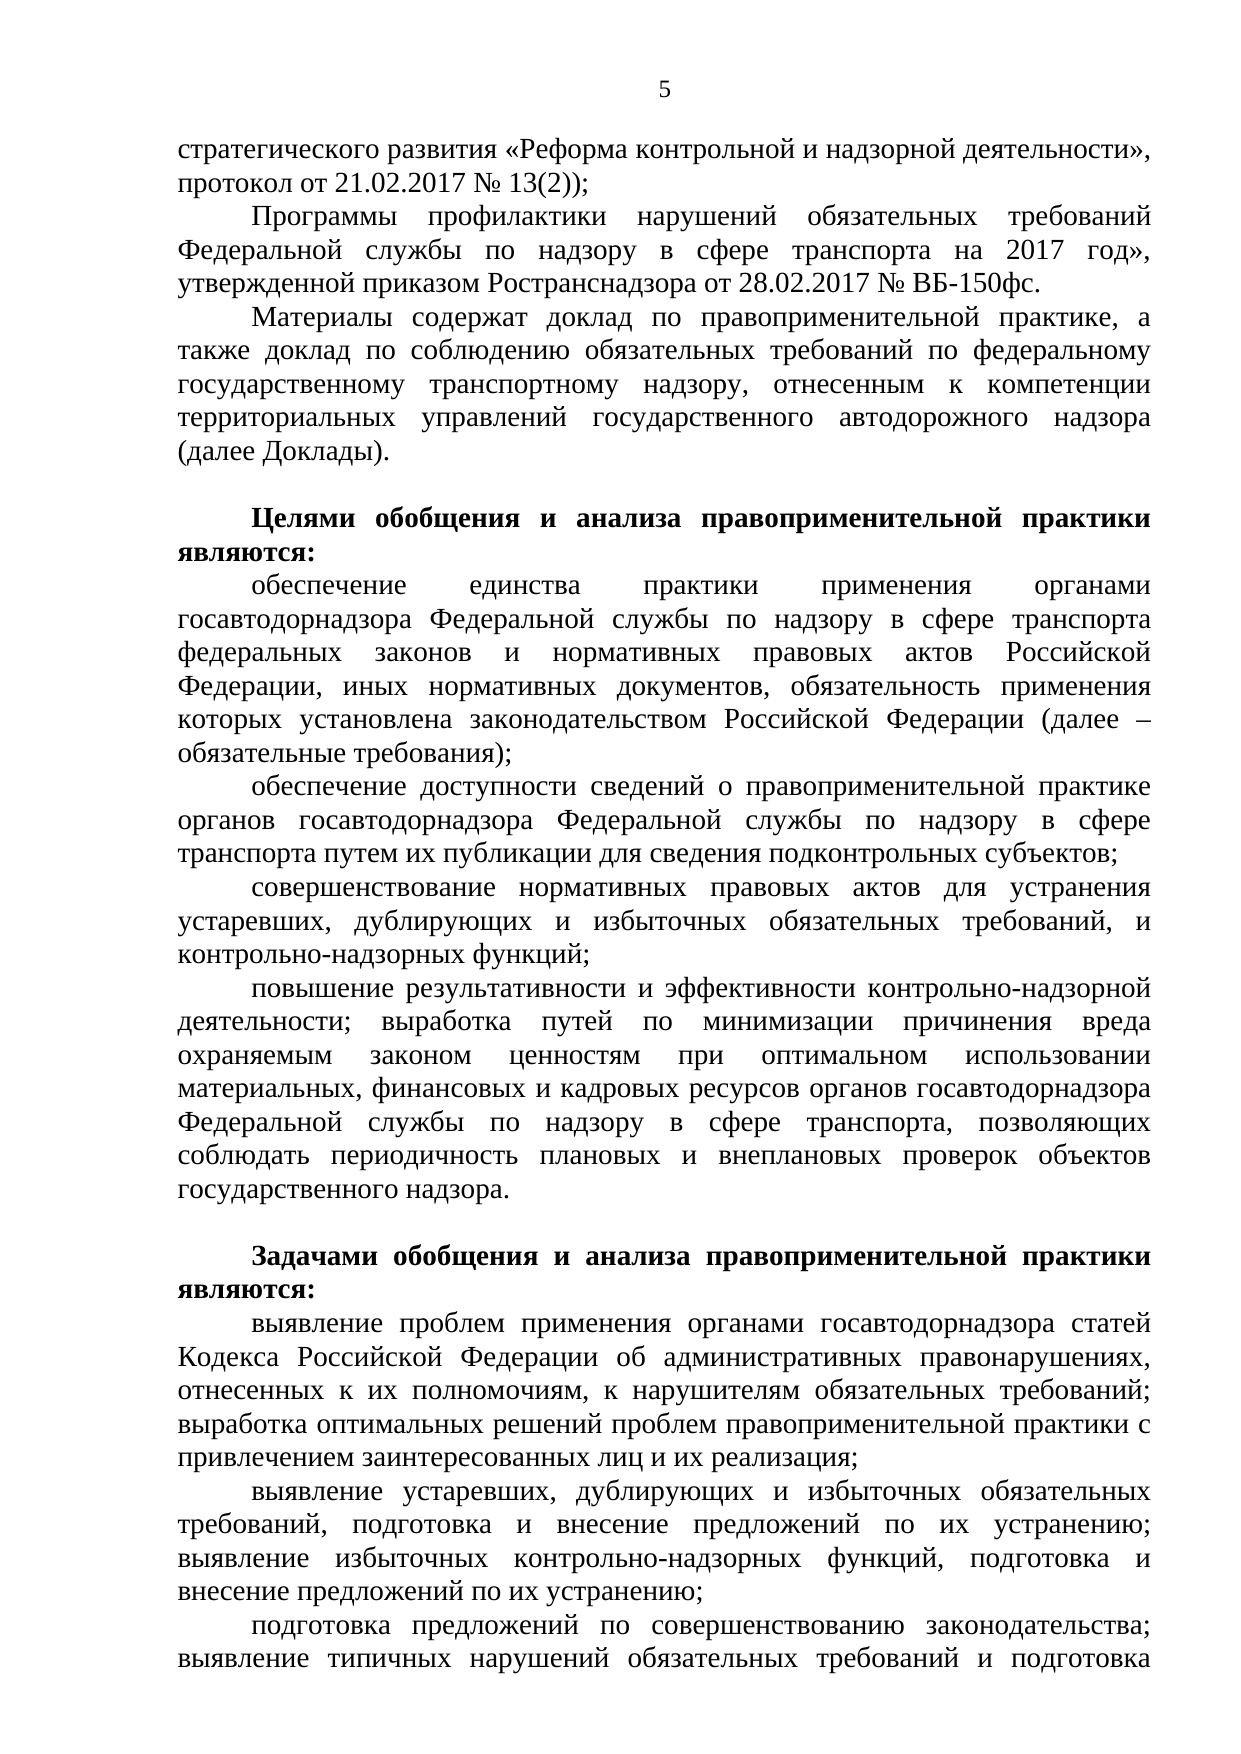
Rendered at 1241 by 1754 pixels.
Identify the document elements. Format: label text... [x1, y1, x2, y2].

list обеспечение доступности сведений о правоприменительной практике органов госавтодорнадзора Федеральной службы по надзору в сфере транспорта путем их публикации для сведения подконтрольных субъектов; [177, 768, 1152, 869]
list совершенствование нормативных правовых актов для устранения устаревших, дублирующих и избыточных обязательных требований, и контрольно-надзорных функций; [177, 869, 1152, 970]
list обеспечение единства практики применения органами госавтодорнадзора Федеральной службы по надзору в сфере транспорта федеральных законов и нормативных правовых актов Российской Федерации, иных нормативных документов, обязательность применения которых установлена законодательством Российской Федерации (далее – обязательные требования); [177, 567, 1152, 768]
list выявление проблем применения органами госавтодорнадзора статей Кодекса Российской Федерации об административных правонарушениях, отнесенных к их полномочиям, к нарушителям обязательных требований; выработка оптимальных решений проблем правоприменительной практики с привлечением заинтересованных лиц и их реализация; [177, 1305, 1152, 1473]
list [177, 1607, 1152, 1674]
text Целями обобщения и анализа правоприменительной практики являются: [177, 500, 1152, 567]
text Задачами обобщения и анализа правоприменительной практики являются: [177, 1238, 1152, 1305]
text Материалы содержат доклад по правоприменительной практике, а также доклад по соблюдению обязательных требований по федеральному государственному транспортному надзору, отнесенным к компетенции территориальных управлений государственного автодорожного надзора (далее Доклады). [177, 299, 1152, 467]
list выявление устаревших, дублирующих и избыточных обязательных требований, подготовка и внесение предложений по их устранению; выявление избыточных контрольно-надзорных функций, подготовка и внесение предложений по их устранению; [177, 1473, 1152, 1607]
list Программы профилактики нарушений обязательных требований Федеральной службы по надзору в сфере транспорта на 2017 год», утвержденной приказом Ространснадзора от 28.02.2017 № ВБ-150фс. [177, 198, 1152, 299]
list повышение результативности и эффективности контрольно-надзорной деятельности; выработка путей по минимизации причинения вреда охраняемым законом ценностям при оптимальном использовании материальных, финансовых и кадровых ресурсов органов госавтодорнадзора Федеральной службы по надзору в сфере транспорта, позволяющих соблюдать периодичность плановых и внеплановых проверок объектов государственного надзора. [177, 970, 1152, 1204]
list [177, 131, 1152, 198]
